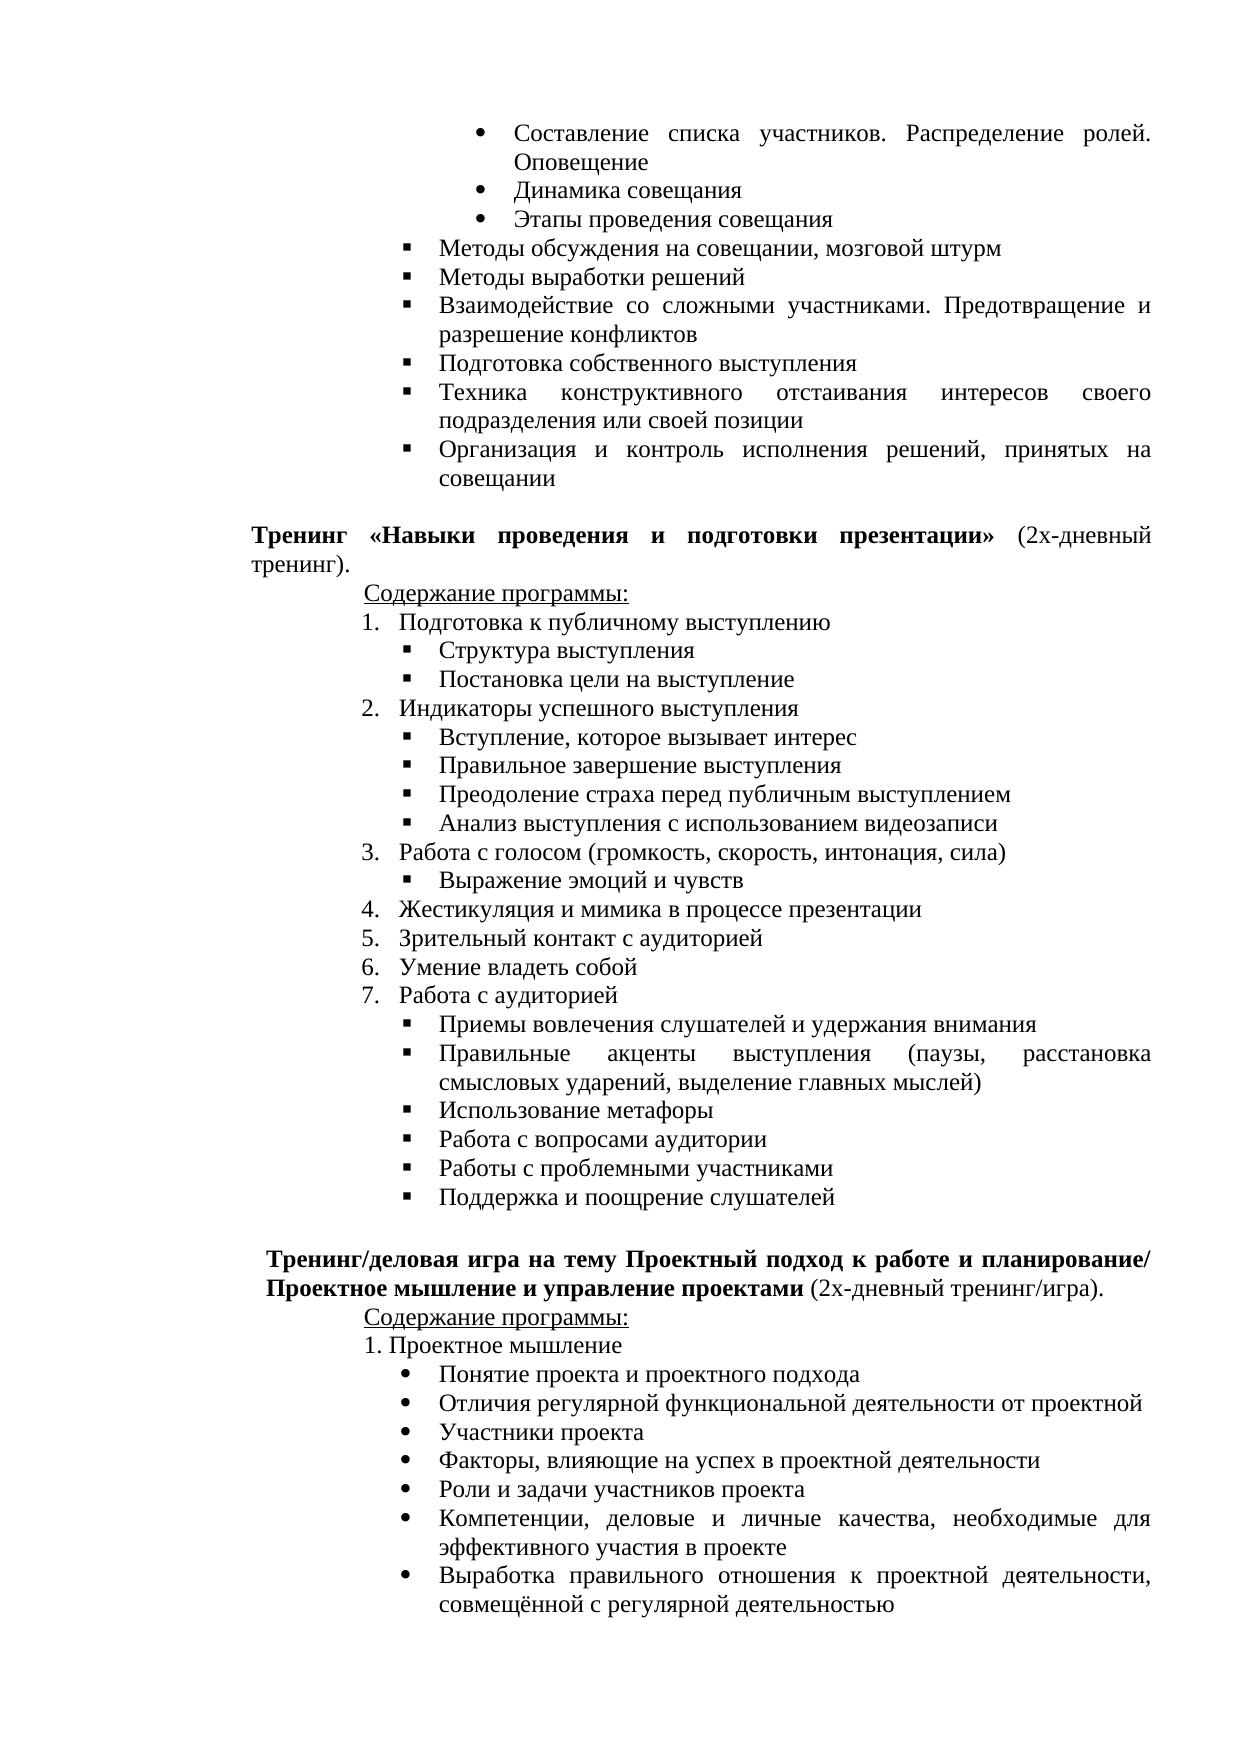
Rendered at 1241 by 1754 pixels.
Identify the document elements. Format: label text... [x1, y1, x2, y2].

list Индикаторы успешного выступления [361, 693, 1152, 722]
text Тренинг «Навыки проведения и подготовки презентации» (2х-дневный тренинг). [251, 521, 1152, 578]
list Умение владеть собой [361, 952, 1152, 981]
list Работы с проблемными участниками [401, 1153, 1152, 1182]
list Работа с вопросами аудитории [401, 1124, 1152, 1153]
list Зрительный контакт с аудиторией [361, 923, 1152, 952]
list Постановка цели на выступление [401, 664, 1152, 693]
list Факторы, влияющие на успех в проектной деятельности [401, 1445, 1152, 1474]
list Понятие проекта и проектного подхода [401, 1359, 1152, 1388]
list Участники проекта [401, 1417, 1152, 1445]
list Жестикуляция и мимика в процессе презентации [361, 894, 1152, 923]
text 1. Проектное мышление [363, 1330, 1152, 1359]
text Тренинг/деловая игра на тему Проектный подход к работе и планирование/ Проектное мышление и управление проектами (2х-дневный тренинг/игра). [266, 1244, 1152, 1302]
list Анализ выступления с использованием видеозаписи [401, 808, 1152, 837]
list Отличия регулярной функциональной деятельности от проектной [401, 1388, 1152, 1417]
list Работа с голосом (громкость, скорость, интонация, сила) [361, 837, 1152, 866]
list Подготовка к публичному выступлению [361, 607, 1152, 636]
list Работа с аудиторией [361, 981, 1152, 1009]
list Выработка правильного отношения к проектной деятельности, совмещённой с регулярной деятельностью [401, 1560, 1152, 1618]
list Подготовка собственного выступления [401, 348, 1152, 377]
list Методы обсуждения на совещании, мозговой штурм [401, 233, 1152, 262]
list Этапы проведения совещания [476, 204, 1152, 233]
list Преодоление страха перед публичным выступлением [401, 779, 1152, 808]
list Методы выработки решений [401, 262, 1152, 291]
list Выражение эмоций и чувств [401, 866, 1152, 894]
list Содержание программы: [363, 1302, 1152, 1330]
list Организация и контроль исполнения решений, принятых на совещании [401, 434, 1152, 492]
list Правильные акценты выступления (паузы, расстановка смысловых ударений, выделение главных мыслей) [401, 1038, 1152, 1096]
list Взаимодействие со сложными участниками. Предотвращение и разрешение конфликтов [401, 291, 1152, 348]
list Техника конструктивного отстаивания интересов своего подразделения или своей позиции [401, 377, 1152, 434]
list Вступление, которое вызывает интерес [401, 722, 1152, 751]
list Роли и задачи участников проекта [401, 1474, 1152, 1503]
list Правильное завершение выступления [401, 751, 1152, 779]
list Составление списка участников. Распределение ролей. Оповещение [476, 118, 1152, 176]
list Содержание программы: [363, 578, 1152, 607]
list Использование метафоры [401, 1096, 1152, 1124]
list Поддержка и поощрение слушателей [401, 1182, 1152, 1211]
list Приемы вовлечения слушателей и удержания внимания [401, 1009, 1152, 1038]
list Компетенции, деловые и личные качества, необходимые для эффективного участия в проекте [401, 1503, 1152, 1560]
list Динамика совещания [476, 176, 1152, 204]
list Структура выступления [401, 636, 1152, 664]
